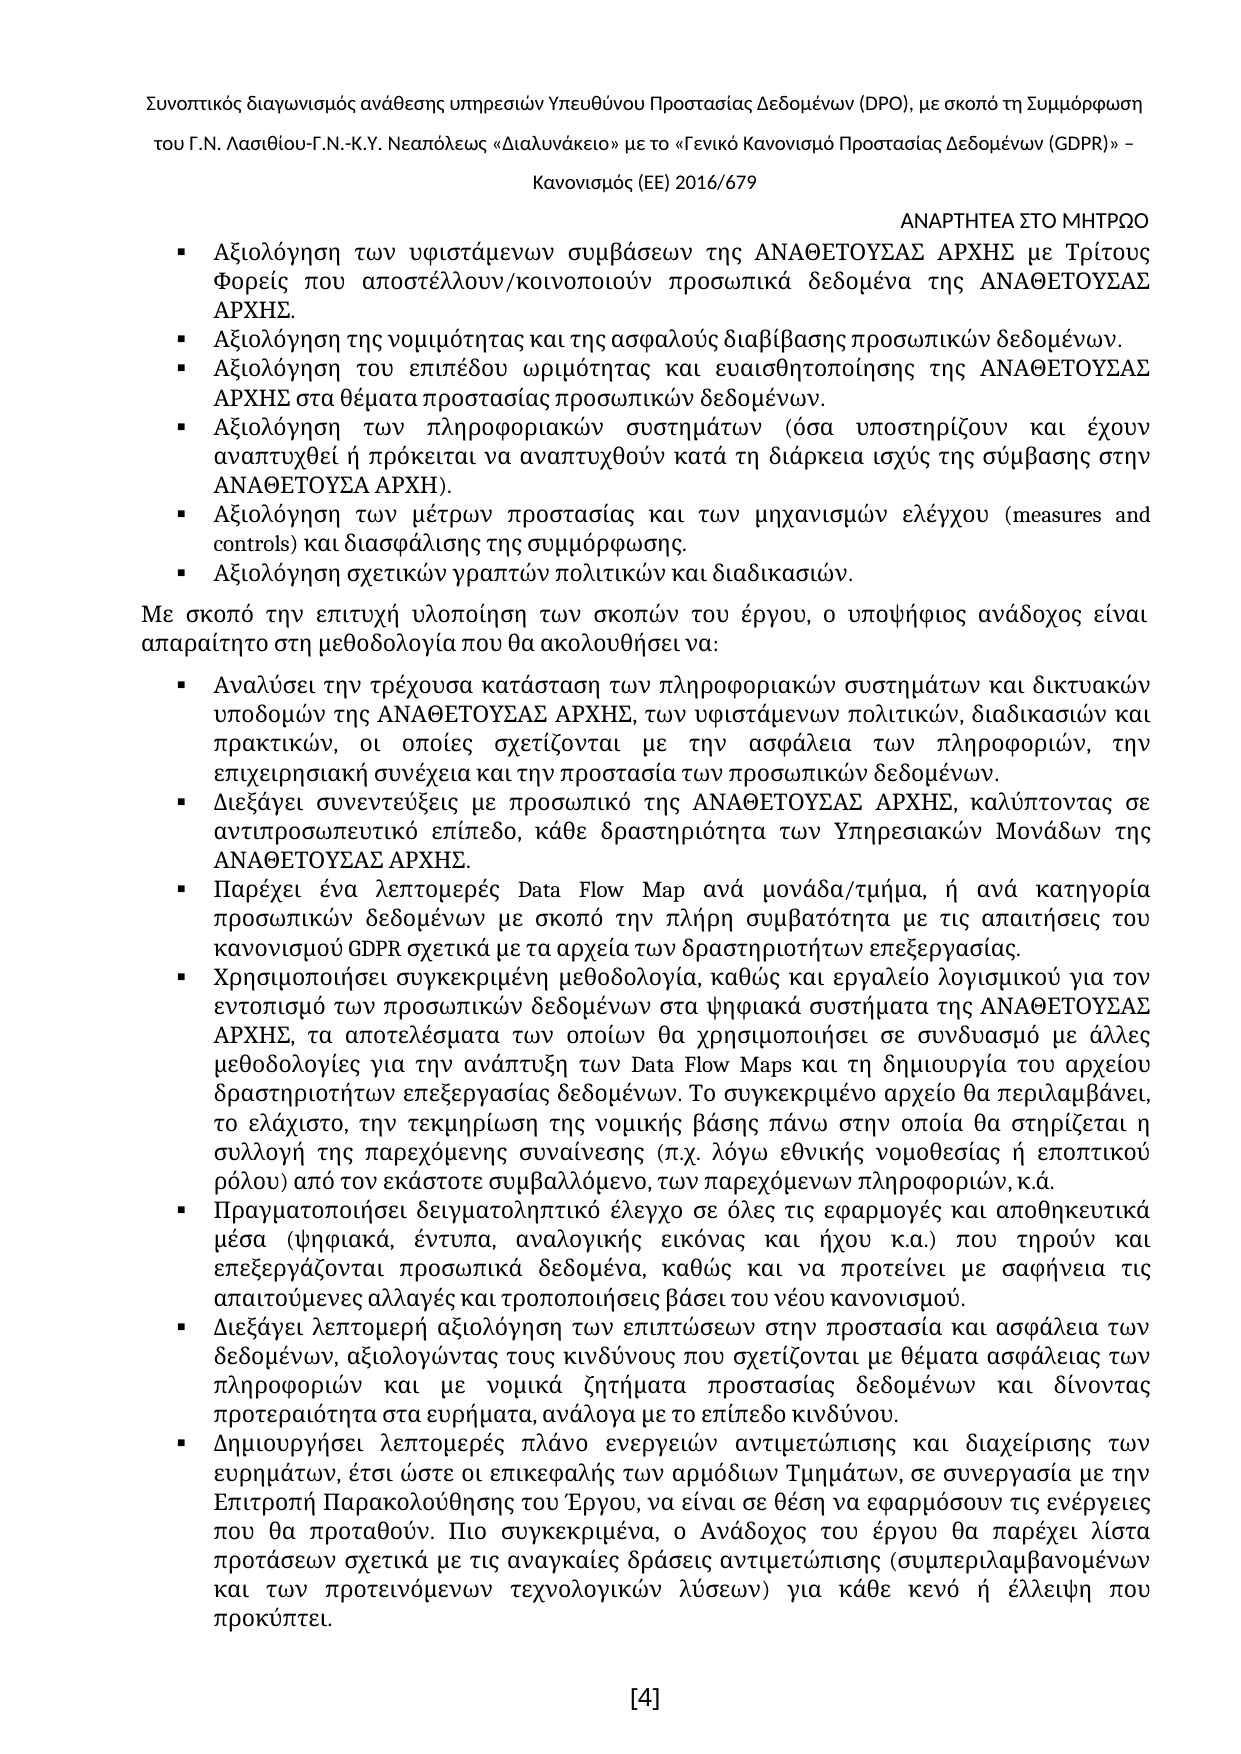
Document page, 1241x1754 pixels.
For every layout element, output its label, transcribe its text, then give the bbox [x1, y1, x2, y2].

list Αξιολόγηση του επιπέδου ωριμότητας και ευαισθητοποίησης της ΑΝΑΘΕΤΟΥΣΑΣ ΑΡΧΗΣ στα θέματα προστασίας προσωπικών δεδομένων. [176, 353, 1151, 412]
list Αναλύσει την τρέχουσα κατάσταση των πληροφοριακών συστημάτων και δικτυακών υποδομών της ΑΝΑΘΕΤΟΥΣΑΣ ΑΡΧΗΣ, των υφιστάμενων πολιτικών, διαδικασιών και πρακτικών, οι οποίες σχετίζονται με την ασφάλεια των πληροφοριών, την επιχειρησιακή συνέχεια και την προστασία των προσωπικών δεδομένων. [176, 670, 1151, 787]
list Δημιουργήσει λεπτομερές πλάνο ενεργειών αντιμετώπισης και διαχείρισης των ευρημάτων, έτσι ώστε οι επικεφαλής των αρμόδιων Τμημάτων, σε συνεργασία με την Επιτροπή Παρακολούθησης του Έργου, να είναι σε θέση να εφαρμόσουν τις ενέργειες που θα προταθούν. Πιο συγκεκριμένα, ο Ανάδοχος του έργου θα παρέχει λίστα προτάσεων σχετικά με τις αναγκαίες δράσεις αντιμετώπισης (συμπεριλαμβανομένων και των προτεινόμενων τεχνολογικών λύσεων) για κάθε κενό ή έλλειψη που προκύπτει. [176, 1428, 1151, 1633]
list Διεξάγει λεπτομερή αξιολόγηση των επιπτώσεων στην προστασία και ασφάλεια των δεδομένων, αξιολογώντας τους κινδύνους που σχετίζονται με θέματα ασφάλειας των πληροφοριών και με νομικά ζητήματα προστασίας δεδομένων και δίνοντας προτεραιότητα στα ευρήματα, ανάλογα με το επίπεδο κινδύνου. [176, 1312, 1151, 1428]
list Αξιολόγηση των πληροφοριακών συστημάτων (όσα υποστηρίζουν και έχουν αναπτυχθεί ή πρόκειται να αναπτυχθούν κατά τη διάρκεια ισχύς της σύμβασης στην ΑΝΑΘΕΤΟΥΣΑ ΑΡΧΗ). [176, 412, 1151, 499]
list Αξιολόγηση των υφιστάμενων συμβάσεων της ΑΝΑΘΕΤΟΥΣΑΣ ΑΡΧΗΣ με Τρίτους Φορείς που αποστέλλουν/κοινοποιούν προσωπικά δεδομένα της ΑΝΑΘΕΤΟΥΣΑΣ ΑΡΧΗΣ. [176, 237, 1151, 324]
list Χρησιμοποιήσει συγκεκριμένη μεθοδολογία, καθώς και εργαλείο λογισμικού για τον εντοπισμό των προσωπικών δεδομένων στα ψηφιακά συστήματα της ΑΝΑΘΕΤΟΥΣΑΣ ΑΡΧΗΣ, τα αποτελέσματα των οποίων θα χρησιμοποιήσει σε συνδυασμό με άλλες μεθοδολογίες για την ανάπτυξη των Data Flow Maps και τη δημιουργία του αρχείου δραστηριοτήτων επεξεργασίας δεδομένων. Το συγκεκριμένο αρχείο θα περιλαμβάνει, το ελάχιστο, την τεκμηρίωση της νομικής βάσης πάνω στην οποία θα στηρίζεται η συλλογή της παρεχόμενης συναίνεσης (π.χ. λόγω εθνικής νομοθεσίας ή εποπτικού ρόλου) από τον εκάστοτε συμβαλλόμενο, των παρεχόμενων πληροφοριών, κ.ά. [176, 962, 1151, 1195]
list Παρέχει ένα λεπτομερές Data Flow Map ανά μονάδα/τμήμα, ή ανά κατηγορία προσωπικών δεδομένων με σκοπό την πλήρη συμβατότητα με τις απαιτήσεις του κανονισμού GDPR σχετικά με τα αρχεία των δραστηριοτήτων επεξεργασίας. [176, 874, 1151, 962]
list Αξιολόγηση των μέτρων προστασίας και των μηχανισμών ελέγχου (measures and controls) και διασφάλισης της συμμόρφωσης. [176, 499, 1151, 558]
list Διεξάγει συνεντεύξεις με προσωπικό της ΑΝΑΘΕΤΟΥΣΑΣ ΑΡΧΗΣ, καλύπτοντας σε αντιπροσωπευτικό επίπεδο, κάθε δραστηριότητα των Υπηρεσιακών Μονάδων της ΑΝΑΘΕΤΟΥΣΑΣ ΑΡΧΗΣ. [176, 787, 1151, 874]
list Πραγματοποιήσει δειγματοληπτικό έλεγχο σε όλες τις εφαρμογές και αποθηκευτικά μέσα (ψηφιακά, έντυπα, αναλογικής εικόνας και ήχου κ.α.) που τηρούν και επεξεργάζονται προσωπικά δεδομένα, καθώς και να προτείνει με σαφήνεια τις απαιτούμενες αλλαγές και τροποποιήσεις βάσει του νέου κανονισμού. [176, 1195, 1151, 1312]
list Αξιολόγηση της νομιμότητας και της ασφαλούς διαβίβασης προσωπικών δεδομένων. [176, 324, 1151, 353]
text Με σκοπό την επιτυχή υλοποίηση των σκοπών του έργου, ο υποψήφιος ανάδοχος είναι απαραίτητο στη μεθοδολογία που θα ακολουθήσει να: [141, 599, 1149, 658]
list Αξιολόγηση σχετικών γραπτών πολιτικών και διαδικασιών. [176, 558, 1151, 587]
